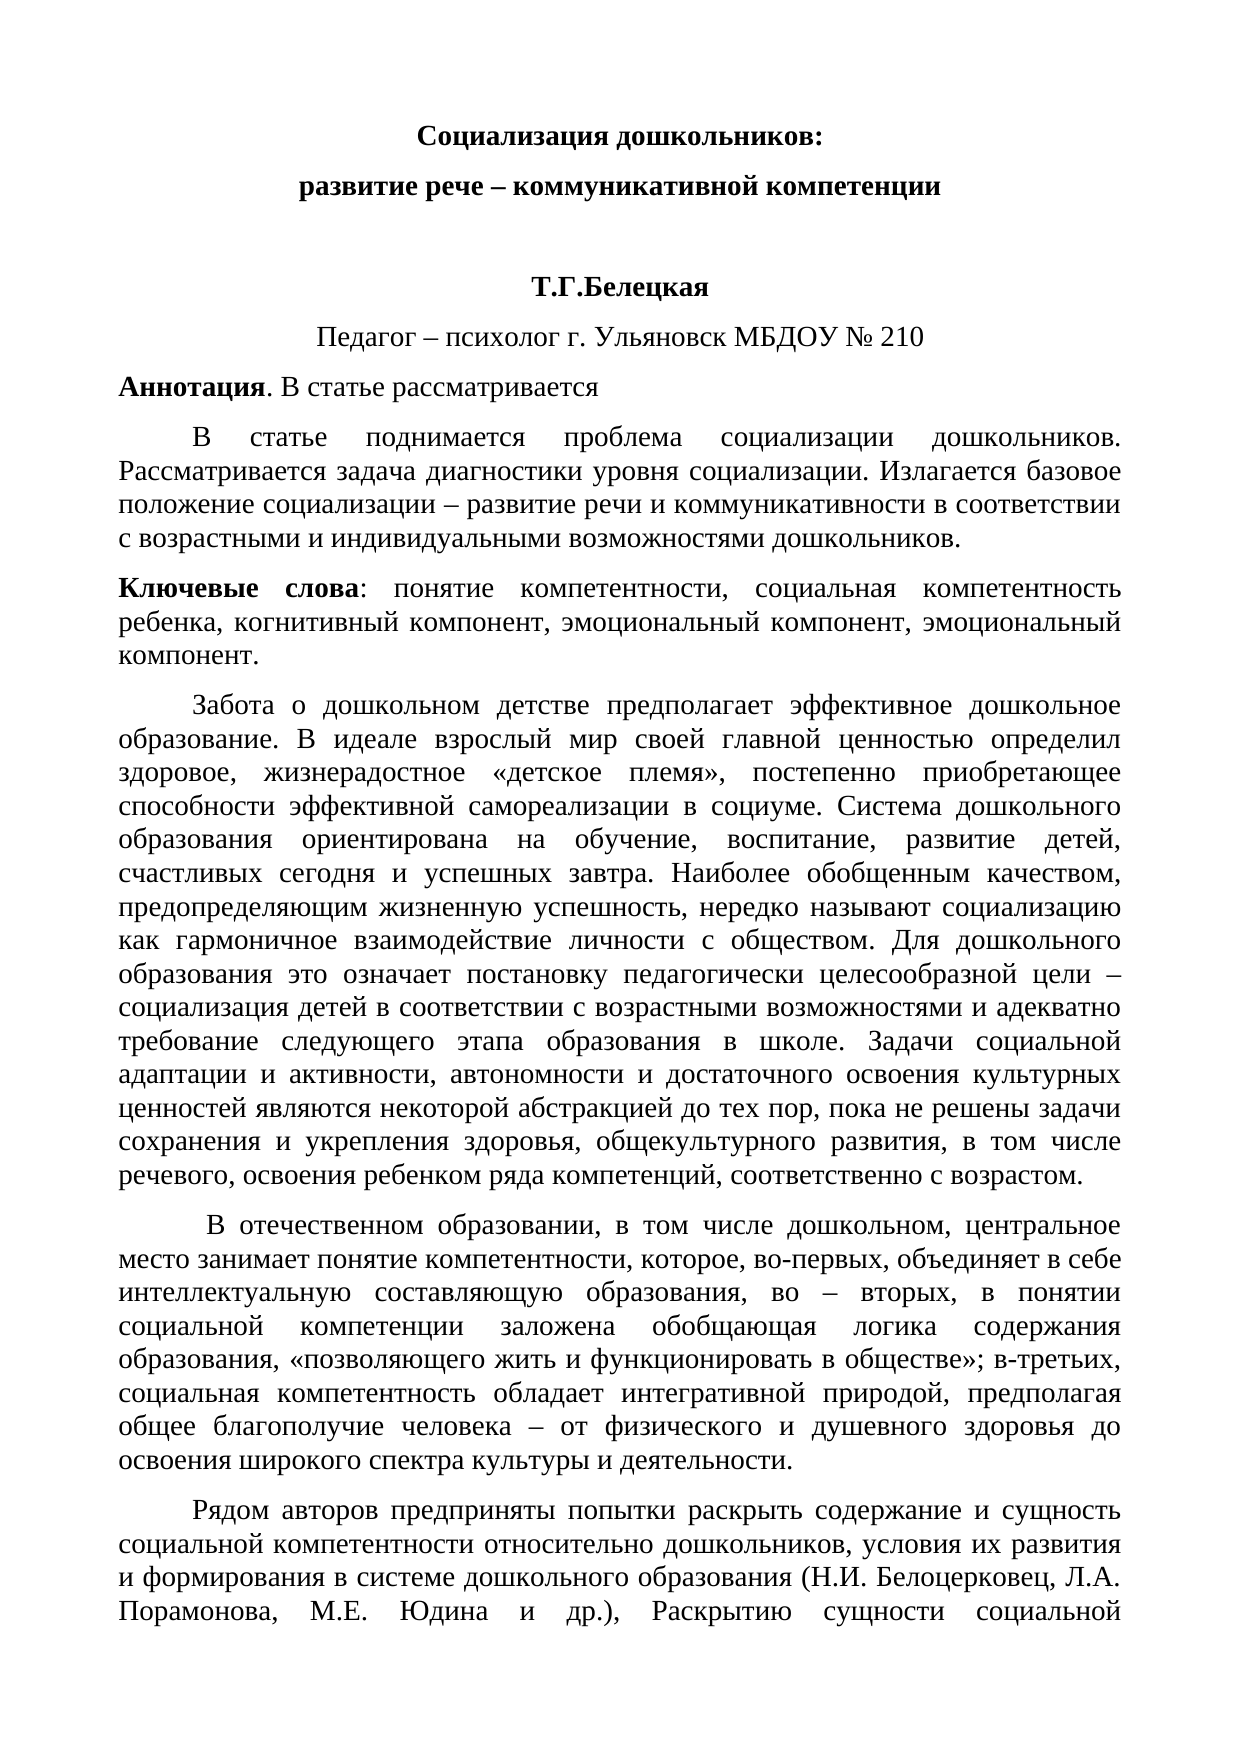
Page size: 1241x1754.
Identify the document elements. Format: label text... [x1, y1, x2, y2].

text Ключевые слова: понятие компетентности, социальная компетентность ребенка, когнитивный компонент, эмоциональный компонент, эмоциональный компонент. [118, 570, 1122, 671]
text Т.Г.Белецкая [118, 269, 1122, 302]
text В отечественном образовании, в том числе дошкольном, центральное место занимает понятие компетентности, которое, во-первых, объединяет в себе интеллектуальную составляющую образования, во – вторых, в понятии социальной компетенции заложена обобщающая логика содержания образования, «позволяющего жить и функционировать в обществе»; в-третьих, социальная компетентность обладает интегративной природой, предполагая общее благополучие человека – от физического и душевного здоровья до освоения широкого спектра культуры и деятельности. [118, 1207, 1122, 1476]
text В статье поднимается проблема социализации дошкольников. Рассматривается задача диагностики уровня социализации. Излагается базовое положение социализации – развитие речи и коммуникативности в соответствии с возрастными и индивидуальными возможностями дошкольников. [118, 419, 1122, 553]
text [118, 1492, 1122, 1626]
text Социализация дошкольников: [118, 118, 1122, 152]
text Педагог – психолог г. Ульяновск МБДОУ № 210 [118, 319, 1122, 352]
text развитие рече – коммуникативной компетенции [118, 168, 1122, 202]
text Забота о дошкольном детстве предполагает эффективное дошкольное образование. В идеале взрослый мир своей главной ценностью определил здоровое, жизнерадостное «детское племя», постепенно приобретающее способности эффективной самореализации в социуме. Система дошкольного образования ориентирована на обучение, воспитание, развитие детей, счастливых сегодня и успешных завтра. Наиболее обобщенным качеством, предопределяющим жизненную успешность, нередко называют социализацию как гармоничное взаимодействие личности с обществом. Для дошкольного образования это означает постановку педагогически целесообразной цели – социализация детей в соответствии с возрастными возможностями и адекватно требование следующего этапа образования в школе. Задачи социальной адаптации и активности, автономности и достаточного освоения культурных ценностей являются некоторой абстракцией до тех пор, пока не решены задачи сохранения и укрепления здоровья, общекультурного развития, в том числе речевого, освоения ребенком ряда компетенций, соответственно с возрастом. [118, 687, 1122, 1191]
text Аннотация. В статье рассматривается [118, 369, 1122, 403]
